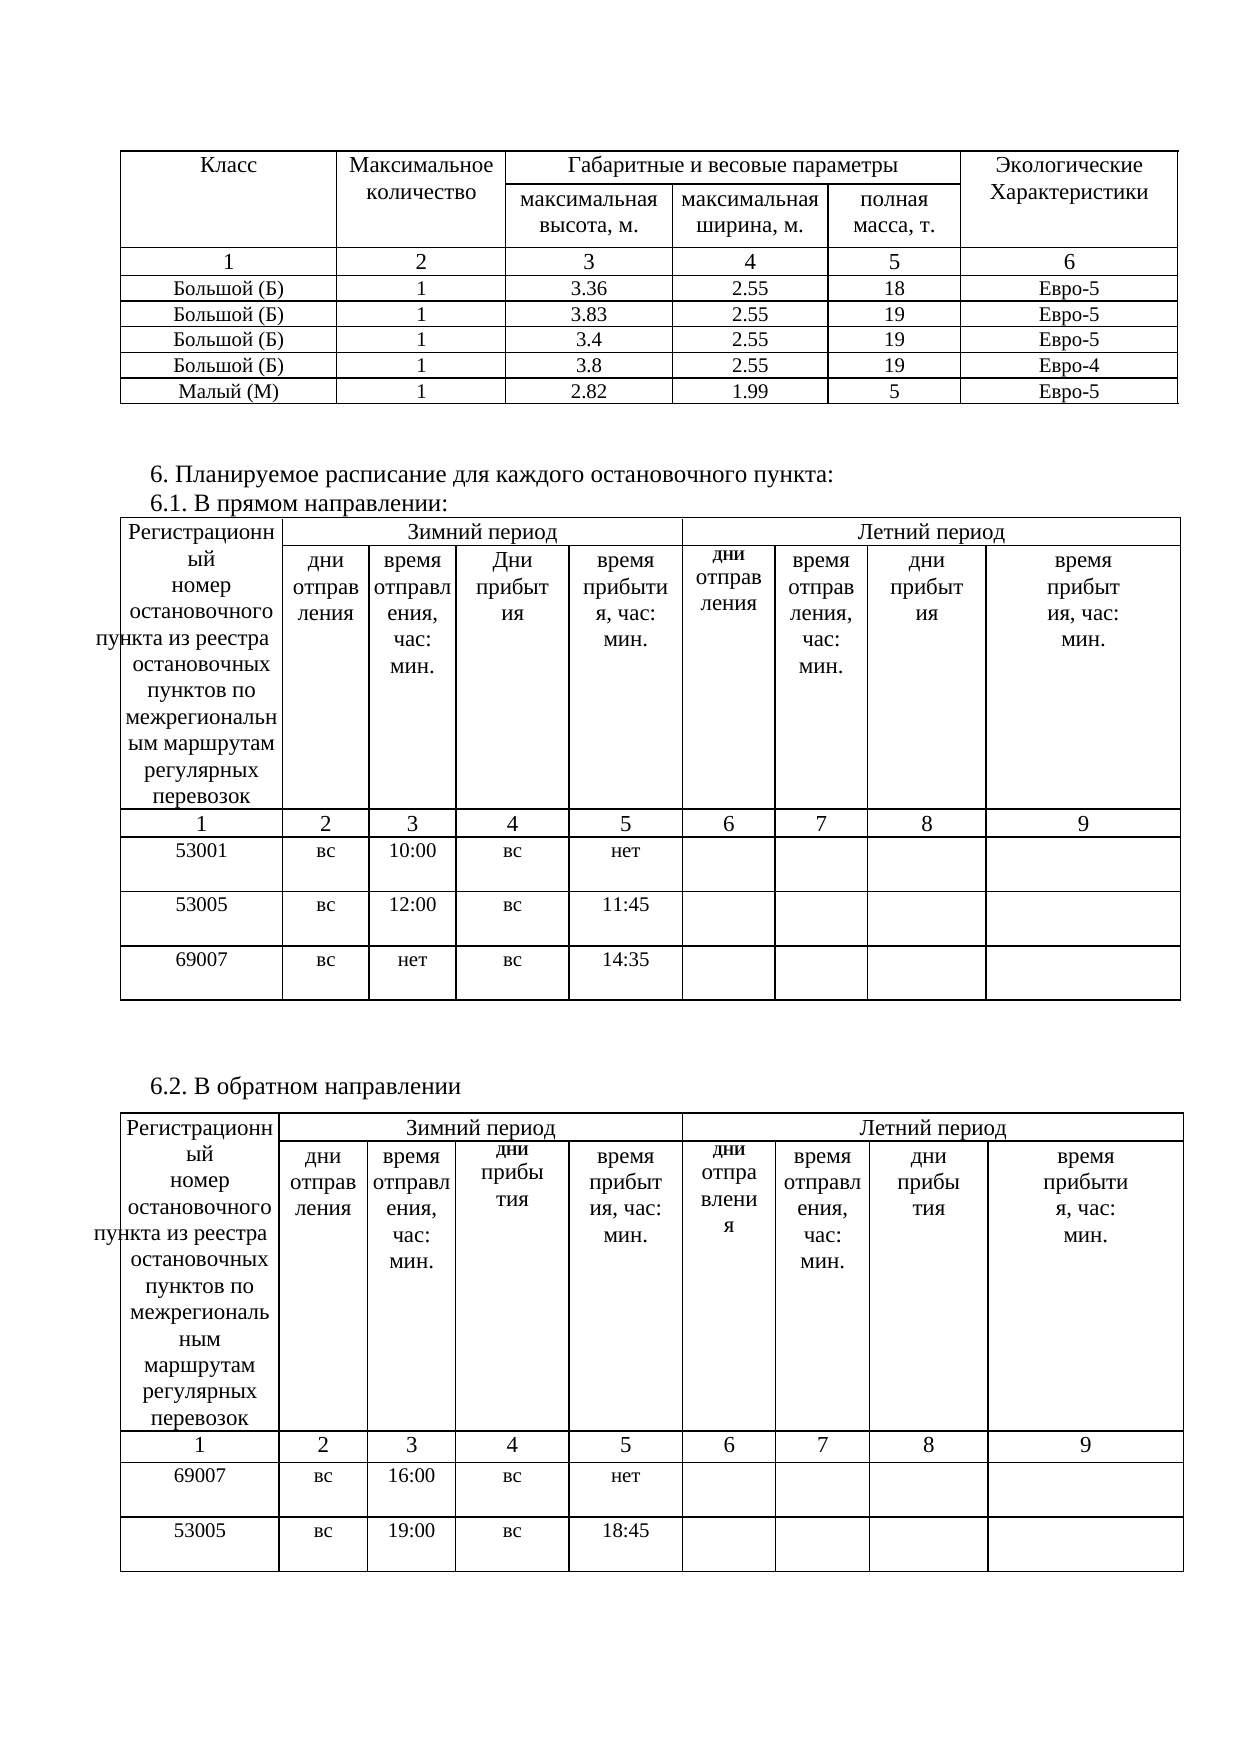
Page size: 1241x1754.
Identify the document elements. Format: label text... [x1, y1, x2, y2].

table_cell 3.4 [506, 327, 672, 351]
table_cell [776, 1518, 869, 1571]
table_cell время прибыти я, час: мин. [989, 1142, 1183, 1430]
table_cell [989, 1518, 1183, 1571]
table_cell вс [457, 892, 568, 945]
table_cell максимальная ширина, м. [673, 185, 827, 247]
table_header Летний период [683, 518, 1180, 545]
table_cell [868, 947, 985, 999]
table_cell 2.55 [673, 327, 827, 351]
table_cell ДНИ отпра влени я [683, 1142, 775, 1430]
table_cell 1 [337, 302, 505, 326]
table_cell 3.8 [506, 353, 672, 377]
table_cell время отправл ения, час: мин. [370, 546, 455, 808]
table_cell 9 [987, 810, 1180, 836]
table_cell [870, 1518, 987, 1571]
table_cell ДНИ прибы тия [456, 1142, 568, 1430]
table_cell вс [457, 947, 568, 999]
table_cell 1 [121, 1432, 278, 1462]
table_cell Евро-5 [961, 276, 1177, 300]
table_cell 69007 [121, 1463, 278, 1516]
table_cell 8 [868, 810, 985, 836]
table_cell нет [570, 1463, 682, 1516]
table_cell 4 [457, 810, 568, 836]
table_cell [989, 1463, 1183, 1516]
table_cell 2 [280, 1432, 367, 1462]
table_cell 7 [776, 810, 867, 836]
table_cell 53005 [121, 892, 282, 945]
table_cell 11:45 [570, 892, 682, 945]
table_cell вс [283, 838, 368, 891]
table_cell 9 [989, 1432, 1183, 1462]
table_cell вс [283, 892, 368, 945]
table_cell время отправл ения, час: мин. [368, 1142, 455, 1430]
table_cell время прибыт ия, час: мин. [570, 1142, 682, 1430]
table_cell [683, 947, 774, 999]
table_cell [776, 1463, 869, 1516]
table_cell Евро-5 [961, 302, 1177, 326]
table_cell 2.55 [673, 353, 827, 377]
table_cell время прибыти я, час: мин. [570, 546, 682, 808]
table_cell 8 [870, 1432, 987, 1462]
table_cell 1 [121, 248, 336, 274]
table_cell дни прибыт ия [868, 546, 985, 808]
table_cell 18:45 [570, 1518, 682, 1571]
table_cell Большой (Б) [121, 276, 336, 300]
table_cell полная масса, т. [829, 185, 960, 247]
table_cell 2 [337, 248, 505, 274]
table_cell 53005 [121, 1518, 278, 1571]
table_cell вс [457, 838, 568, 891]
table_cell время отправл ения, час: мин. [776, 1142, 869, 1430]
table_cell Большой (Б) [121, 353, 336, 377]
table_cell [868, 892, 985, 945]
table_cell 2.55 [673, 302, 827, 326]
table_cell 5 [570, 810, 682, 836]
table_header Максимальное количество [337, 152, 505, 247]
table_cell 19 [829, 353, 960, 377]
text 6.2. В обратном направлении [150, 1071, 1090, 1100]
table_cell [870, 1463, 987, 1516]
table_cell вс [456, 1463, 568, 1516]
table_cell 19 [829, 327, 960, 351]
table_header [121, 1114, 278, 1430]
table_cell 1 [337, 353, 505, 377]
table_cell Большой (Б) [121, 327, 336, 351]
table_cell [987, 947, 1180, 999]
table_cell [776, 892, 867, 945]
table_cell 5 [829, 379, 960, 403]
table_cell Евро-5 [961, 379, 1177, 403]
table_cell ДНИ отправ ления [683, 546, 774, 808]
table_cell 2.55 [673, 276, 827, 300]
table_header Летний период [683, 1114, 1183, 1140]
table_cell 18 [829, 276, 960, 300]
table_cell [987, 838, 1180, 891]
table_cell [776, 947, 867, 999]
table_cell 3 [506, 248, 672, 274]
table_header Класс [121, 152, 336, 247]
table_cell 1 [121, 810, 282, 836]
table_cell Дни прибыт ия [457, 546, 568, 808]
table_cell вс [456, 1518, 568, 1571]
table_cell время прибыт ия, час: мин. [987, 546, 1180, 808]
table_cell [987, 892, 1180, 945]
table_cell 3.83 [506, 302, 672, 326]
table_cell 16:00 [368, 1463, 455, 1516]
table_cell Малый (М) [121, 379, 336, 403]
table_cell [683, 1518, 775, 1571]
table_cell дни отправ ления [283, 546, 368, 808]
table_cell Евро-4 [961, 353, 1177, 377]
table_cell 1 [337, 379, 505, 403]
text 6. Планируемое расписание для каждого остановочного пункта: [150, 459, 1090, 488]
table_cell нет [370, 947, 455, 999]
table_cell 2.82 [506, 379, 672, 403]
table_cell 3.36 [506, 276, 672, 300]
table_cell 5 [570, 1432, 682, 1462]
table_cell Евро-5 [961, 327, 1177, 351]
table_cell 1 [337, 276, 505, 300]
table_cell 6 [683, 1432, 775, 1462]
table_cell дни отправ ления [280, 1142, 367, 1430]
table_header Регистрационный номер остановочного пункта из реестра остановочных пунктов по межрегиональным маршрутам регулярных перевозок [121, 518, 282, 808]
table_header Зимний период [280, 1114, 682, 1140]
table_cell 4 [456, 1432, 568, 1462]
table_cell 19:00 [368, 1518, 455, 1571]
table_cell 19 [829, 302, 960, 326]
table_cell [683, 838, 774, 891]
text 6.1. В прямом направлении: [150, 488, 1090, 517]
table_header Габаритные и весовые параметры [506, 152, 960, 183]
table_cell 6 [961, 248, 1177, 274]
table_cell [683, 892, 774, 945]
table_cell 1.99 [673, 379, 827, 403]
table_cell 4 [673, 248, 827, 274]
table_cell время отправ ления, час: мин. [776, 546, 867, 808]
table_cell 1 [337, 327, 505, 351]
table_cell 12:00 [370, 892, 455, 945]
table_cell 3 [368, 1432, 455, 1462]
table_cell дни прибы тия [870, 1142, 987, 1430]
table_cell 7 [776, 1432, 869, 1462]
table_cell вс [280, 1518, 367, 1571]
table_cell вс [283, 947, 368, 999]
table_cell 53001 [121, 838, 282, 891]
table_cell 14:35 [570, 947, 682, 999]
table_cell нет [570, 838, 682, 891]
table_cell 6 [683, 810, 774, 836]
table_header Зимний период [283, 518, 682, 545]
table_cell 10:00 [370, 838, 455, 891]
table_cell 3 [370, 810, 455, 836]
table_cell [683, 1463, 775, 1516]
table_cell 5 [829, 248, 960, 274]
table_cell вс [280, 1463, 367, 1516]
table_cell максимальная высота, м. [506, 185, 672, 247]
table_cell 69007 [121, 947, 282, 999]
table_header Экологические Характеристики [961, 152, 1177, 247]
table_cell Большой (Б) [121, 302, 336, 326]
table_cell [776, 838, 867, 891]
table_cell 2 [283, 810, 368, 836]
table_cell [868, 838, 985, 891]
